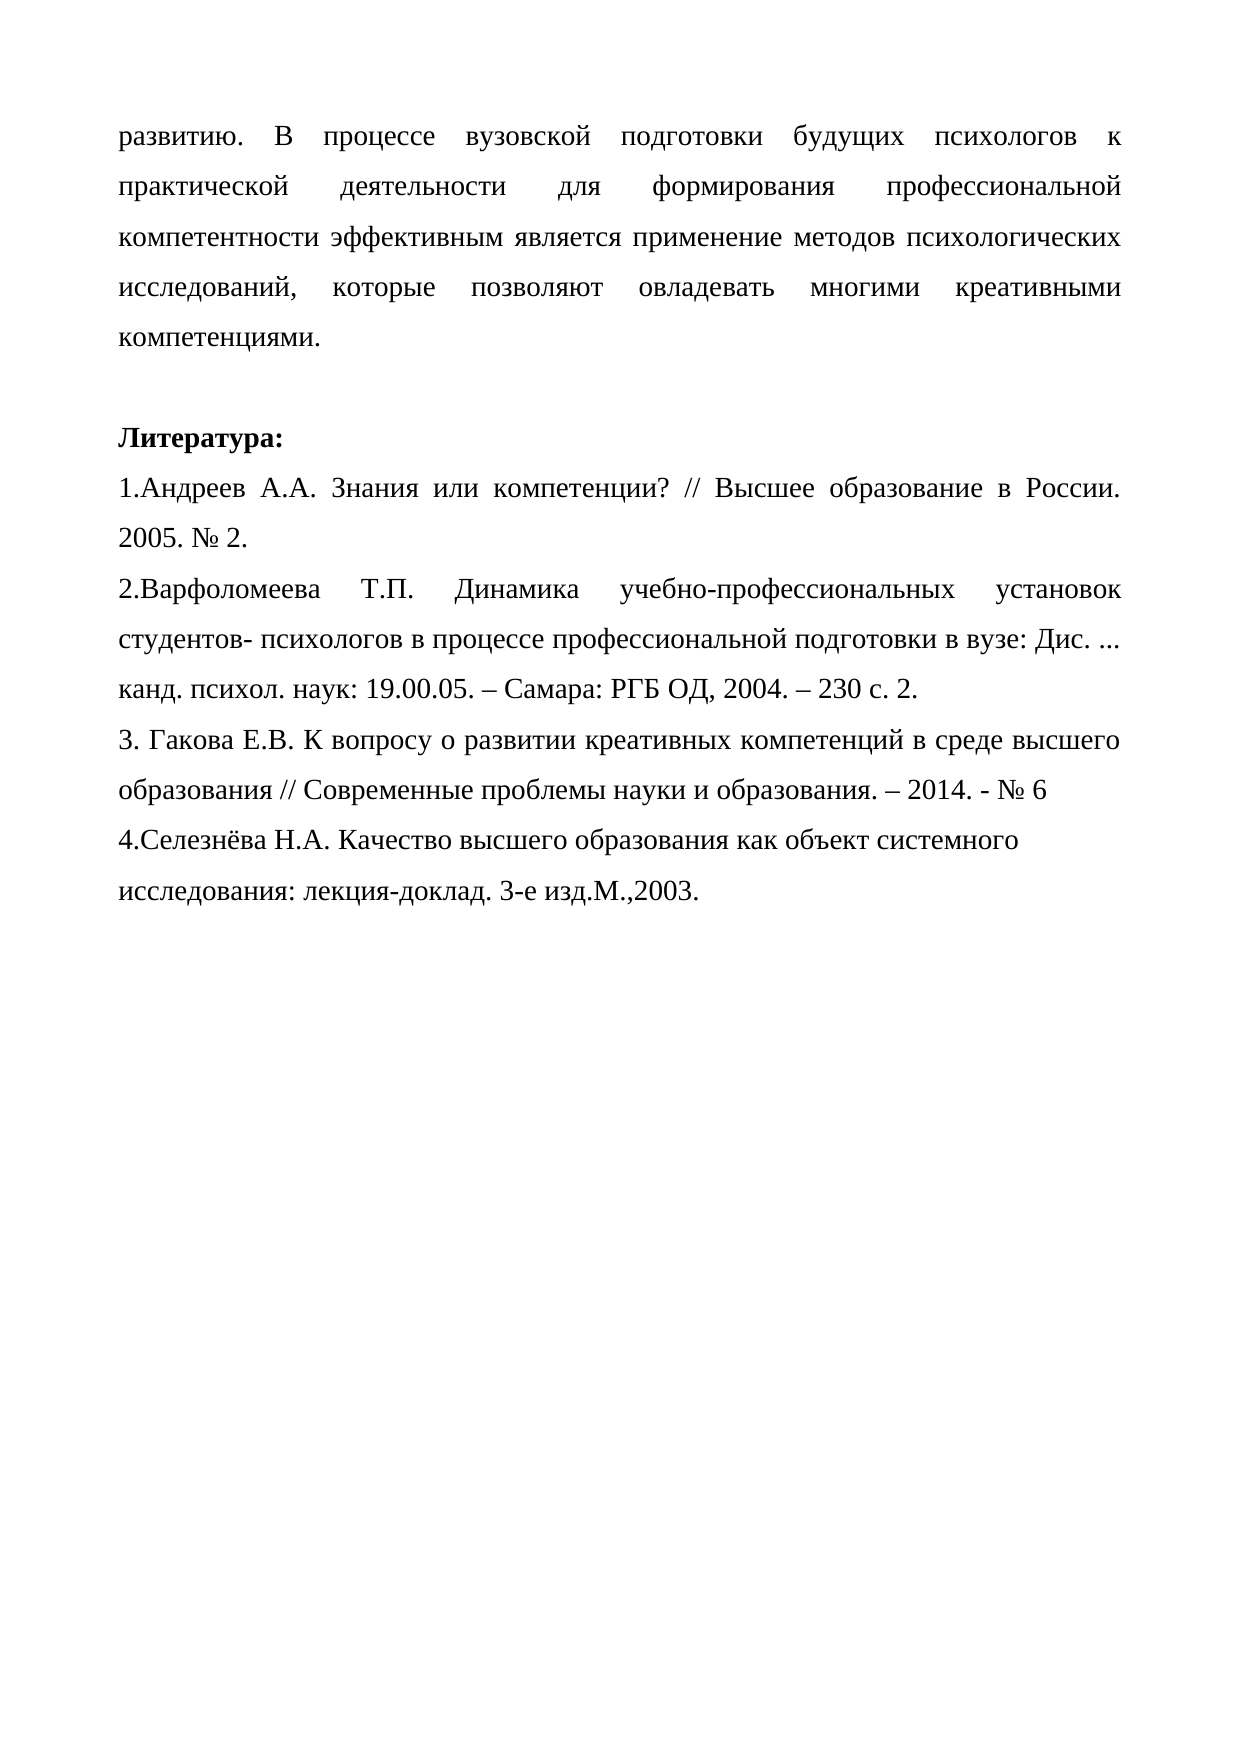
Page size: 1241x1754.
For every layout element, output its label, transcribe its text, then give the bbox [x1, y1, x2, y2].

text 2.Варфоломеева Т.П. Динамика учебно-профессиональных установок студентов- психологов в процессе профессиональной подготовки в вузе: Дис. ... канд. психол. наук: 19.00.05. – Самара: РГБ ОД, 2004. – 230 c. 2. [118, 571, 1122, 705]
text 1.Андреев А.А. Знания или компетенции? // Высшее образование в России. 2005. № 2. [118, 470, 1122, 554]
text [118, 118, 1122, 353]
text 4.Селезнёва Н.А. Качество высшего образования как объект системного исследования: лекция-доклад. 3-е изд.М.,2003. [118, 822, 1122, 949]
text 3. Гакова Е.В. К вопросу о развитии креативных компетенций в среде высшего образования // Современные проблемы науки и образования. – 2014. - № 6 [118, 722, 1122, 806]
text Литература: [118, 420, 1122, 453]
